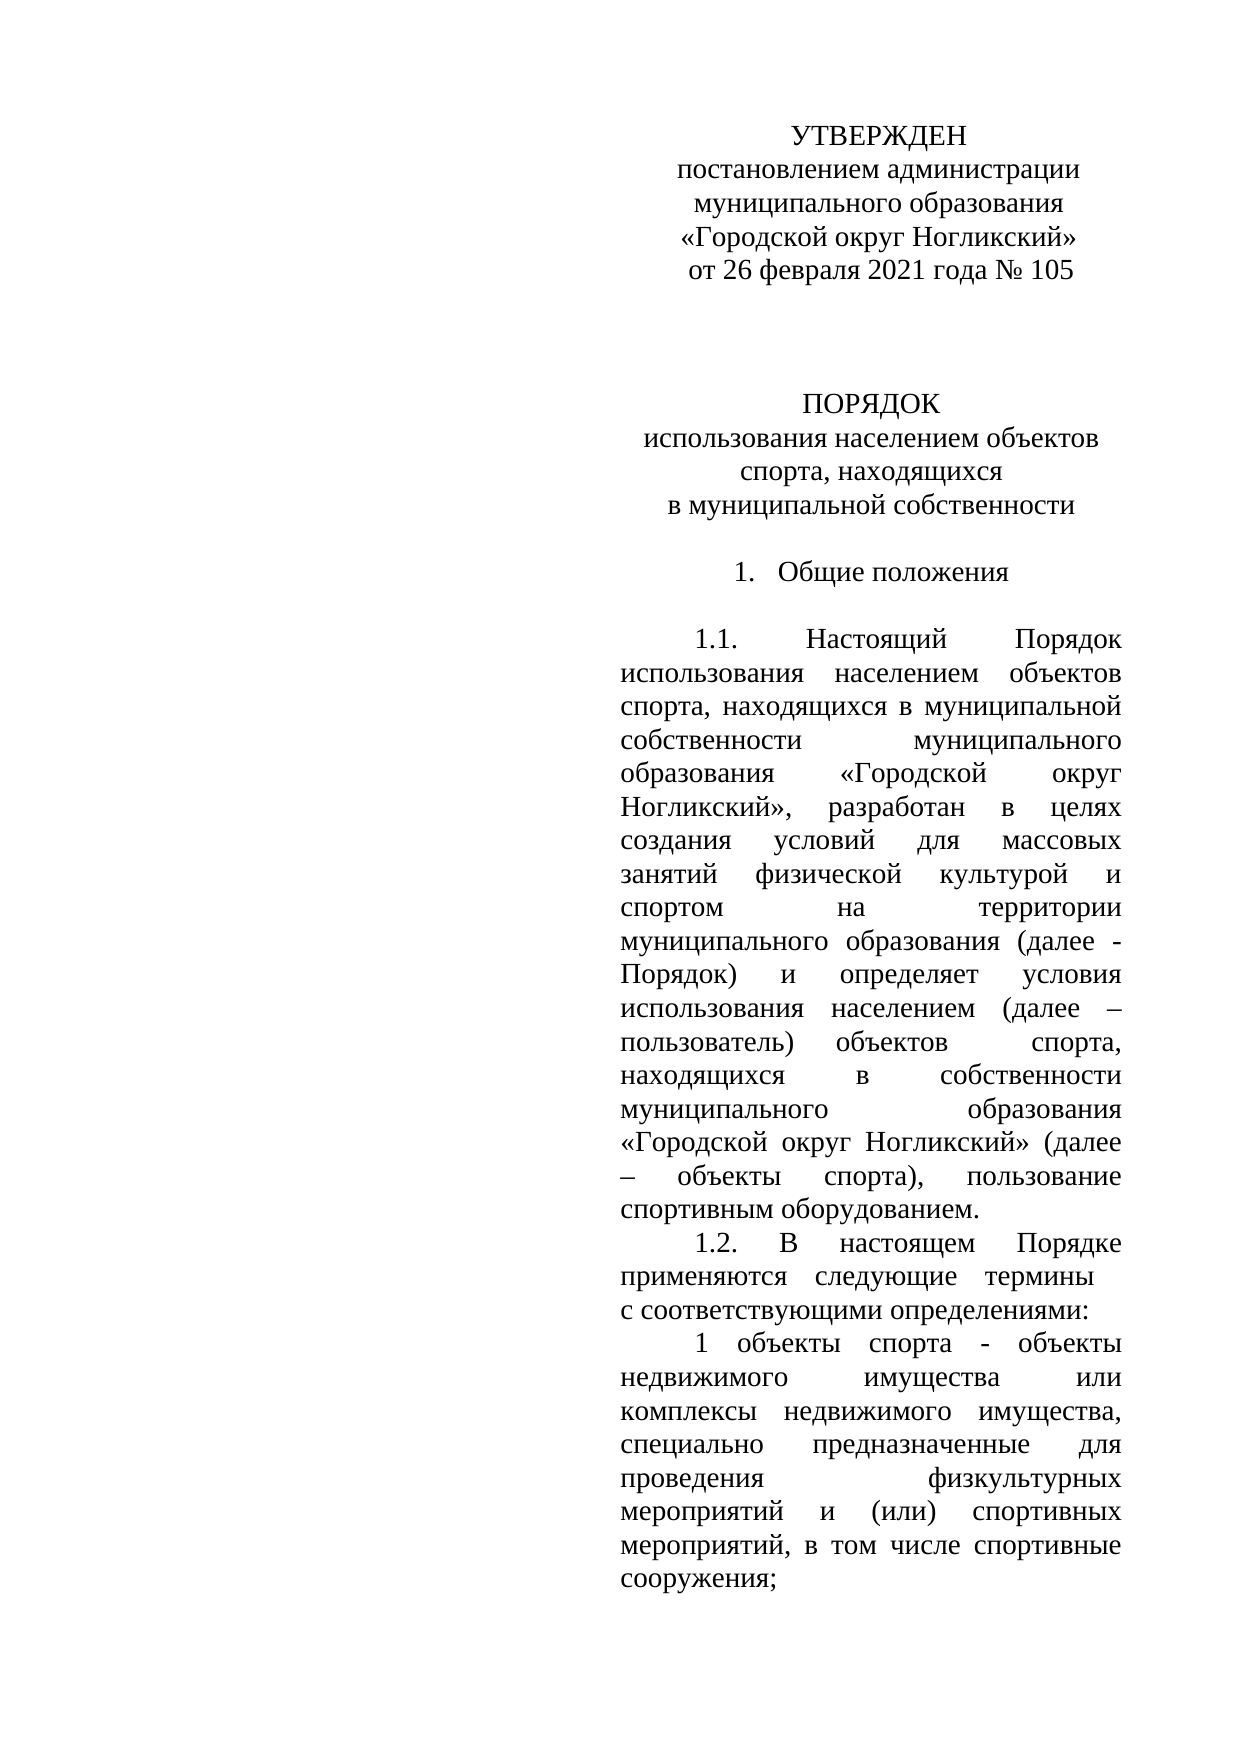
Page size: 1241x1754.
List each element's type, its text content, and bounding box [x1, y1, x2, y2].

text 1 объекты спорта - объекты недвижимого имущества или комплексы недвижимого имущества, специально предназначенные для проведения физкультурных мероприятий и (или) спортивных мероприятий, в том числе спортивные сооружения; [620, 1326, 1122, 1594]
text 1. Общие положения [620, 554, 1122, 588]
text использования населением объектов спорта, находящихся [620, 420, 1122, 487]
text 1.1. Настоящий Порядок использования населением объектов спорта, находящихся в муниципальной собственности муниципального образования «Городской округ Ногликский», разработан в целях создания условий для массовых занятий физической культурой и спортом на территории муниципального образования (далее - Порядок) и определяет условия использования населением (далее – пользователь) объектов спорта, находящихся в собственности муниципального образования «Городской округ Ногликский» (далее – объекты спорта), пользование спортивным оборудованием. [620, 621, 1122, 1225]
text «Городской округ Ногликский» [635, 219, 1122, 252]
text постановлением администрации [635, 152, 1122, 185]
text 1.2. В настоящем Порядке применяются следующие термины с соответствующими определениями: [620, 1225, 1122, 1326]
text от № [635, 252, 1127, 286]
text в муниципальной собственности [620, 487, 1122, 521]
text ПОРЯДОК [620, 386, 1122, 420]
text муниципального образования [635, 185, 1122, 219]
text УТВЕРЖДЕН [635, 118, 1122, 152]
